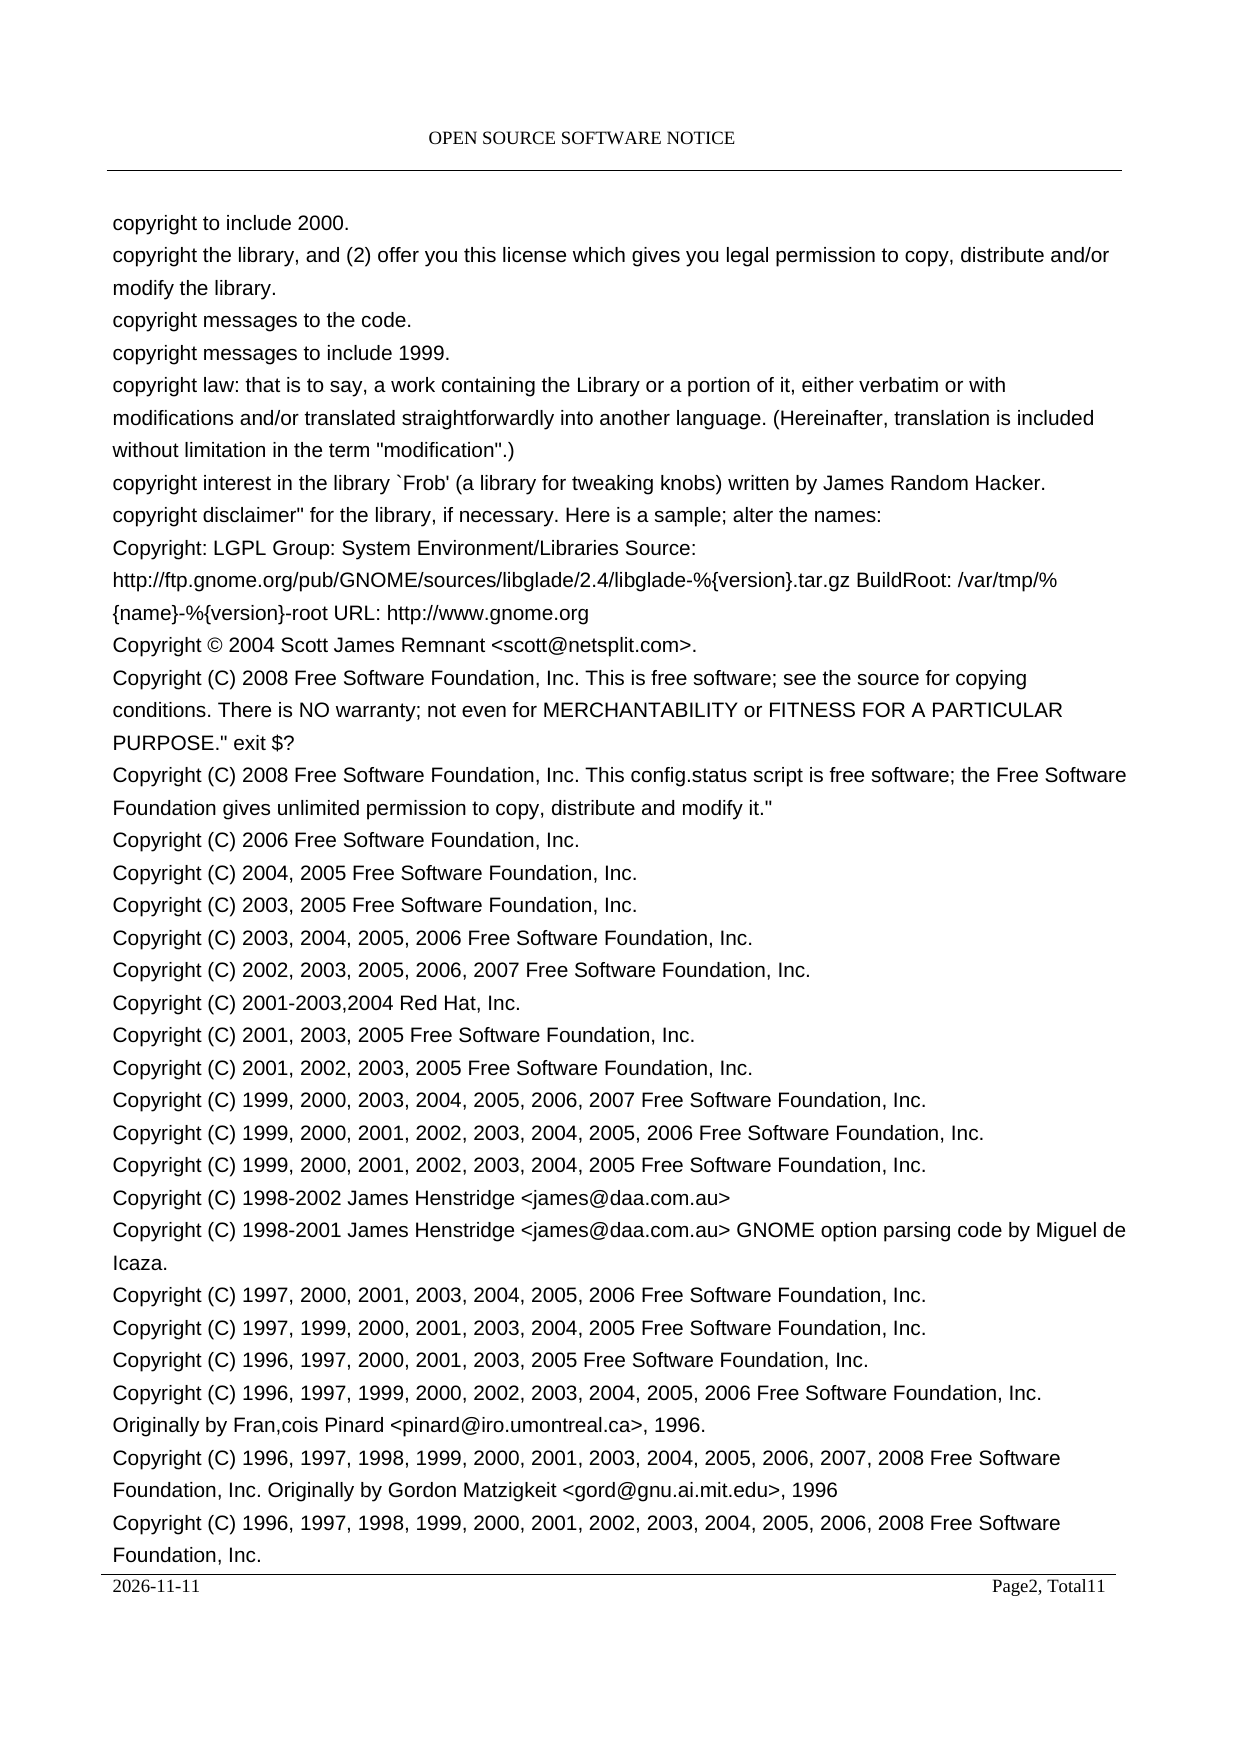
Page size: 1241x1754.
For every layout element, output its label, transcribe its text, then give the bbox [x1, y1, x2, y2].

text Copyright (C) 1998-2002 James Henstridge <james@daa.com.au> [112, 1181, 1128, 1214]
text Copyright (C) 2006 Free Software Foundation, Inc. [112, 824, 1128, 856]
text Copyright (C) 2001, 2003, 2005 Free Software Foundation, Inc. [112, 1019, 1128, 1051]
text Copyright (C) 1999, 2000, 2001, 2002, 2003, 2004, 2005, 2006 Free Software Foundation, Inc. [112, 1116, 1128, 1149]
text Copyright (C) 1996, 1997, 1998, 1999, 2000, 2001, 2002, 2003, 2004, 2005, 2006, 2008 Free Software Foundation, Inc. [112, 1506, 1128, 1571]
text Copyright (C) 1997, 1999, 2000, 2001, 2003, 2004, 2005 Free Software Foundation, Inc. [112, 1311, 1128, 1344]
text Copyright (C) 2001, 2002, 2003, 2005 Free Software Foundation, Inc. [112, 1051, 1128, 1084]
text Copyright (C) 2002, 2003, 2005, 2006, 2007 Free Software Foundation, Inc. [112, 954, 1128, 986]
text Copyright (C) 1996, 1997, 1999, 2000, 2002, 2003, 2004, 2005, 2006 Free Software Foundation, Inc. Originally by Fran,cois Pinard <pinard@iro.umontreal.ca>, 1996. [112, 1376, 1128, 1441]
text Copyright (C) 2003, 2005 Free Software Foundation, Inc. [112, 889, 1128, 921]
text Copyright (C) 1999, 2000, 2001, 2002, 2003, 2004, 2005 Free Software Foundation, Inc. [112, 1149, 1128, 1181]
text Copyright (C) 2004, 2005 Free Software Foundation, Inc. [112, 856, 1128, 889]
text Copyright (C) 1998-2001 James Henstridge <james@daa.com.au> GNOME option parsing code by Miguel de Icaza. [112, 1214, 1128, 1279]
text Copyright © 2004 Scott James Remnant <scott@netsplit.com>. [112, 629, 1128, 661]
text copyright law: that is to say, a work containing the Library or a portion of it, either verbatim or with modifications and/or translated straightforwardly into another language. (Hereinafter, translation is included without limitation in the term "modification".) [112, 369, 1128, 466]
text Copyright (C) 2003, 2004, 2005, 2006 Free Software Foundation, Inc. [112, 921, 1128, 954]
text Copyright: LGPL Group: System Environment/Libraries Source: http://ftp.gnome.org/pub/GNOME/sources/libglade/2.4/libglade-%{version}.tar.gz BuildRoot: /var/tmp/%{name}-%{version}-root URL: http://www.gnome.org [112, 531, 1128, 629]
text copyright to include 2000. [112, 206, 1128, 239]
text Copyright (C) 1996, 1997, 1998, 1999, 2000, 2001, 2003, 2004, 2005, 2006, 2007, 2008 Free Software Foundation, Inc. Originally by Gordon Matzigkeit <gord@gnu.ai.mit.edu>, 1996 [112, 1441, 1128, 1506]
text Copyright (C) 1996, 1997, 2000, 2001, 2003, 2005 Free Software Foundation, Inc. [112, 1344, 1128, 1376]
text Copyright (C) 2001-2003,2004 Red Hat, Inc. [112, 986, 1128, 1019]
text copyright messages to the code. [112, 304, 1128, 336]
text copyright disclaimer" for the library, if necessary. Here is a sample; alter the names: [112, 499, 1128, 531]
text Copyright (C) 1997, 2000, 2001, 2003, 2004, 2005, 2006 Free Software Foundation, Inc. [112, 1279, 1128, 1311]
text copyright interest in the library `Frob' (a library for tweaking knobs) written by James Random Hacker. [112, 466, 1128, 499]
text Copyright (C) 2008 Free Software Foundation, Inc. This is free software; see the source for copying conditions. There is NO warranty; not even for MERCHANTABILITY or FITNESS FOR A PARTICULAR PURPOSE." exit $? [112, 661, 1128, 759]
text Copyright (C) 1999, 2000, 2003, 2004, 2005, 2006, 2007 Free Software Foundation, Inc. [112, 1084, 1128, 1116]
text copyright the library, and (2) offer you this license which gives you legal permission to copy, distribute and/or modify the library. [112, 239, 1128, 304]
text Copyright (C) 2008 Free Software Foundation, Inc. This config.status script is free software; the Free Software Foundation gives unlimited permission to copy, distribute and modify it." [112, 759, 1128, 824]
text copyright messages to include 1999. [112, 336, 1128, 369]
